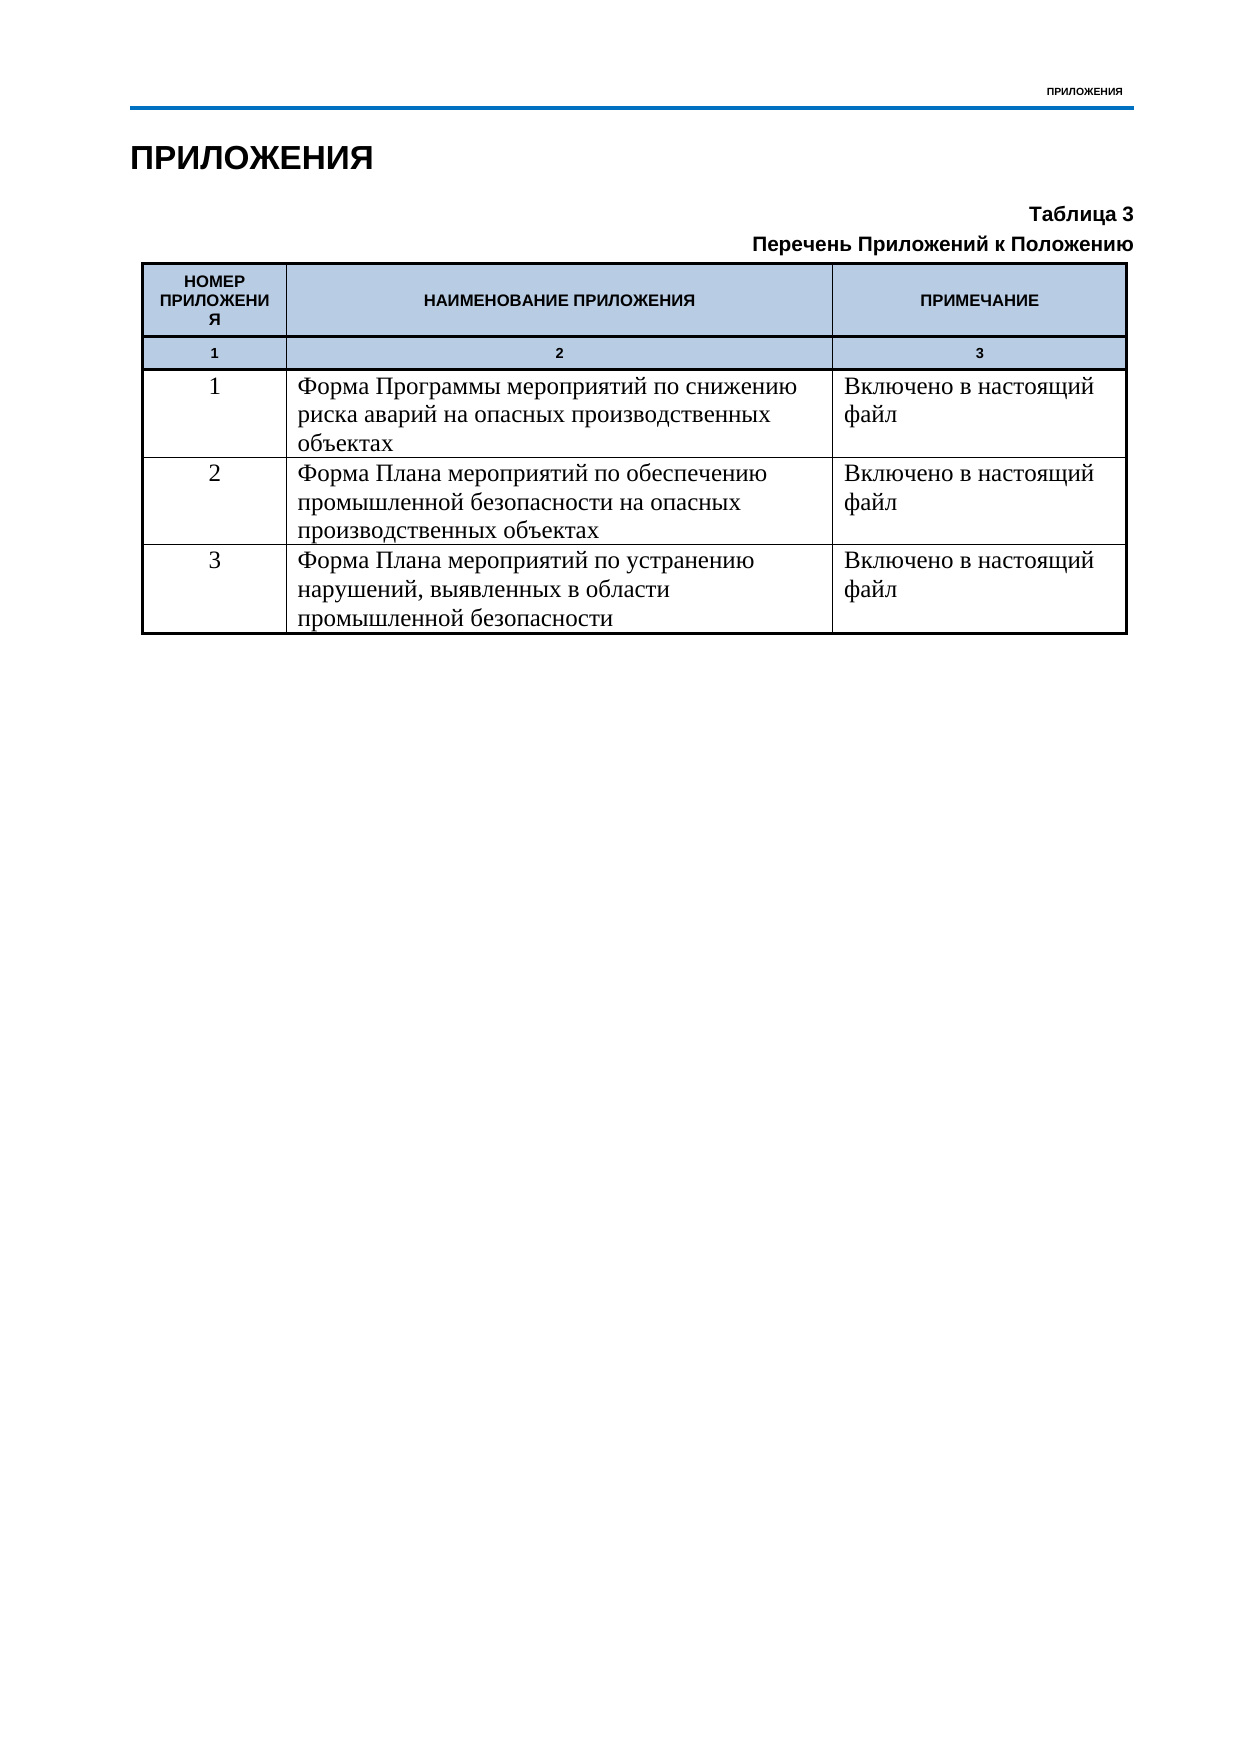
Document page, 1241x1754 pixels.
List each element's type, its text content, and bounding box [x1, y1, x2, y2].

table_cell Включено в настоящий файл [833, 371, 1125, 457]
table_cell 1 [144, 338, 286, 368]
table_cell 3 [833, 338, 1125, 368]
subtitle ПРИЛОЖЕНИЯ [130, 138, 1134, 177]
table_cell 1 [144, 371, 286, 457]
text Перечень Приложений к Положению [130, 232, 1134, 256]
table_cell Включено в настоящий файл [833, 545, 1125, 632]
table_cell Форма Плана мероприятий по обеспечению промышленной безопасности на опасных производственных объектах [287, 458, 832, 544]
table_header НОМЕР ПРИЛОЖЕНИЯ [144, 265, 286, 335]
table_cell 3 [144, 545, 286, 632]
table_cell Форма Программы мероприятий по снижению риска аварий на опасных производственных объектах [287, 371, 832, 457]
table_cell Форма Плана мероприятий по устранению нарушений, выявленных в области промышленной безопасности [287, 545, 832, 632]
table_cell Включено в настоящий файл [833, 458, 1125, 544]
text Таблица 3 [130, 202, 1134, 226]
table_header ПРИМЕЧАНИЕ [833, 265, 1125, 335]
table_header НАИМЕНОВАНИЕ ПРИЛОЖЕНИЯ [287, 265, 832, 335]
table_cell 2 [144, 458, 286, 544]
table_cell 2 [287, 338, 832, 368]
